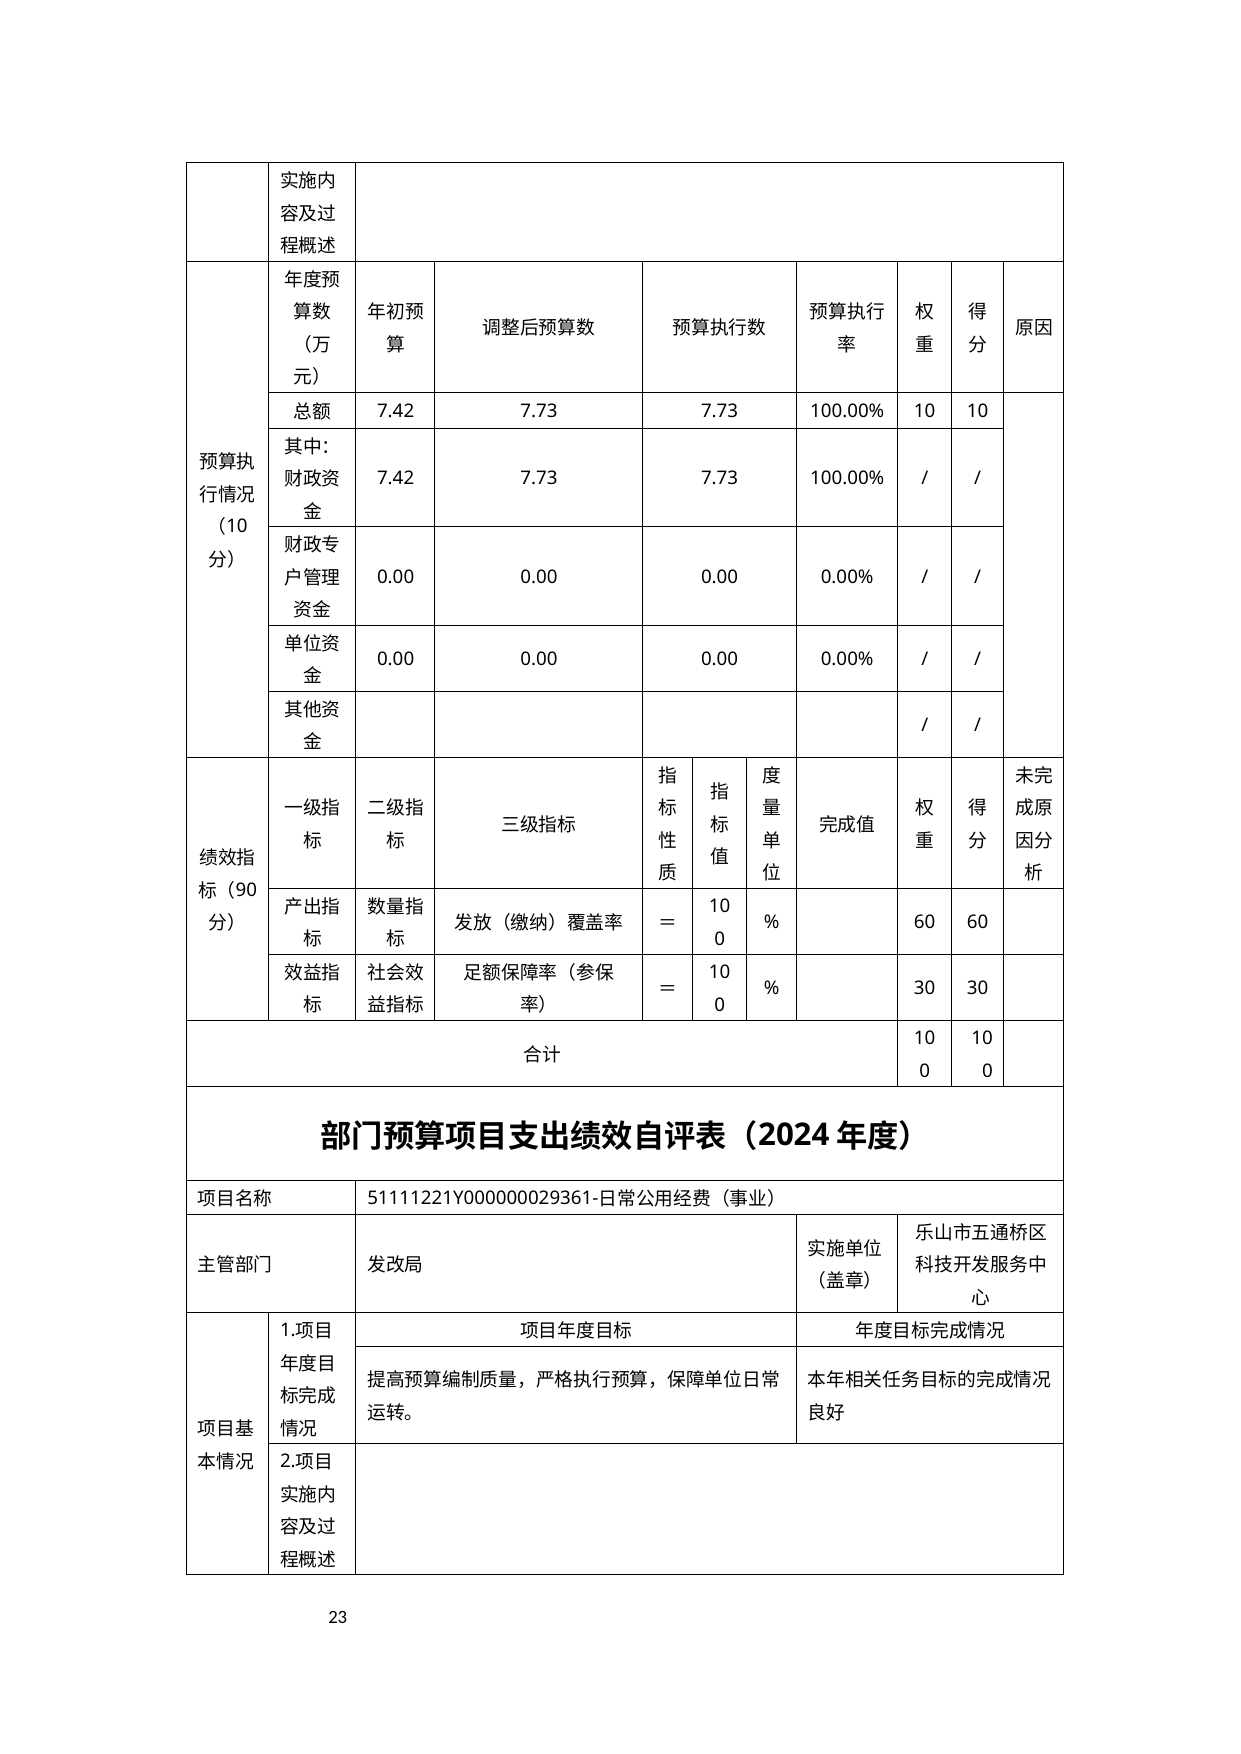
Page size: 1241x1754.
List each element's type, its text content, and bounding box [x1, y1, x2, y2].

table_cell 二级指标 [356, 758, 434, 888]
table_cell 数量指标 [356, 889, 434, 954]
table_cell 0.00 [356, 527, 434, 625]
table_cell 年度目标完成情况 [797, 1313, 1063, 1346]
table_cell / [952, 527, 1003, 625]
table_cell 60 [898, 889, 951, 954]
table_cell 得分 [952, 262, 1003, 392]
table_cell [1004, 955, 1063, 1020]
table_cell 0.00 [643, 626, 796, 691]
table_cell 主管部门 [187, 1215, 355, 1312]
table_cell 100.00% [797, 393, 897, 428]
table_cell 7.73 [643, 393, 796, 428]
table_cell [1004, 1021, 1063, 1086]
table_cell 1.项目年度目标完成情况 [269, 1313, 355, 1443]
table_cell 未完成原因分析 [1004, 758, 1063, 888]
table_cell / [898, 626, 951, 691]
table_cell [797, 955, 897, 1020]
table_cell 效益指标 [269, 955, 355, 1020]
table_cell 30 [952, 955, 1003, 1020]
table_cell 10 [952, 393, 1003, 428]
table_cell 发改局 [356, 1215, 796, 1312]
table_cell [1004, 889, 1063, 954]
table_cell 2.项目实施内容及过程概述 [269, 1444, 355, 1574]
table_cell 一级指标 [269, 758, 355, 888]
table_cell 原因 [1004, 262, 1063, 392]
table_cell 0.00% [797, 527, 897, 625]
table_cell 项目名称 [187, 1181, 355, 1214]
table_cell 权重 [898, 758, 951, 888]
table_cell 0.00 [435, 527, 642, 625]
table_cell [1004, 393, 1063, 757]
table_cell 0.00 [356, 626, 434, 691]
table_cell 实施单位 （盖章） [797, 1215, 897, 1312]
table_cell 财政专户管理资金 [269, 527, 355, 625]
table_cell / [952, 692, 1003, 757]
table_cell 其中：财政资金 [269, 429, 355, 526]
table_cell 2.项目实施内容及过程概述 [269, 163, 355, 261]
table_cell 度量单位 [747, 758, 796, 888]
table_cell 60 [952, 889, 1003, 954]
table_cell [356, 692, 434, 757]
table_cell 100 [898, 1021, 951, 1086]
table_cell 社会效益指标 [356, 955, 434, 1020]
table_cell [356, 1444, 1063, 1574]
table_cell 100 [693, 889, 746, 954]
table_cell 年度预算数（万元） [269, 262, 355, 392]
table_cell ＝ [643, 889, 692, 954]
table_cell 0.00 [435, 626, 642, 691]
table_cell 预算执行率 [797, 262, 897, 392]
table_cell 100 [693, 955, 746, 1020]
table_cell 本年相关任务目标的完成情况良好 [797, 1347, 1063, 1443]
table_cell 调整后预算数 [435, 262, 642, 392]
table_cell 提高预算编制质量，严格执行预算，保障单位日常运转。 [356, 1347, 796, 1443]
table_cell / [898, 692, 951, 757]
table_cell 7.42 [356, 393, 434, 428]
table_cell 得分 [952, 758, 1003, 888]
table_cell 7.73 [435, 393, 642, 428]
table_cell [643, 692, 796, 757]
table_cell 部门预算项目支出绩效自评表（2024年度） [187, 1087, 1063, 1180]
table_cell 乐山市五通桥区科技开发服务中心 [898, 1215, 1063, 1312]
table_cell % [747, 955, 796, 1020]
table_cell 合计 [187, 1021, 897, 1086]
table_cell 100 [952, 1021, 1003, 1086]
table_cell 产出指标 [269, 889, 355, 954]
table_cell 绩效指标（90分） [187, 758, 268, 1020]
table_cell 项目年度目标 [356, 1313, 796, 1346]
table_cell 预算执行情况（10分） [187, 262, 268, 757]
table_cell 权重 [898, 262, 951, 392]
table_cell ＝ [643, 955, 692, 1020]
table_cell 0.00% [797, 626, 897, 691]
table_cell 指标值 [693, 758, 746, 888]
table_cell 其他资金 [269, 692, 355, 757]
table_cell 指标性质 [643, 758, 692, 888]
table_cell [356, 163, 1063, 261]
table_cell / [898, 527, 951, 625]
table_cell / [952, 429, 1003, 526]
table_cell [435, 692, 642, 757]
table_cell 发放（缴纳）覆盖率 [435, 889, 642, 954]
table_cell 单位资金 [269, 626, 355, 691]
table_cell 总额 [269, 393, 355, 428]
table_cell [797, 692, 897, 757]
table_cell 三级指标 [435, 758, 642, 888]
table_cell 年初预算 [356, 262, 434, 392]
table_cell 预算执行数 [643, 262, 796, 392]
table_cell 7.73 [643, 429, 796, 526]
table_cell 足额保障率（参保率） [435, 955, 642, 1020]
table_cell 100.00% [797, 429, 897, 526]
table_cell 7.42 [356, 429, 434, 526]
table_cell 7.73 [435, 429, 642, 526]
table_cell 0.00 [643, 527, 796, 625]
table_cell / [898, 429, 951, 526]
table_cell % [747, 889, 796, 954]
table_cell 51111221Y000000029361-日常公用经费（事业） [356, 1181, 1063, 1214]
table_cell 完成值 [797, 758, 897, 888]
table_cell 10 [898, 393, 951, 428]
table_cell 项目基本情况 [187, 1313, 268, 1574]
table_cell [797, 889, 897, 954]
table_cell 30 [898, 955, 951, 1020]
table_cell / [952, 626, 1003, 691]
